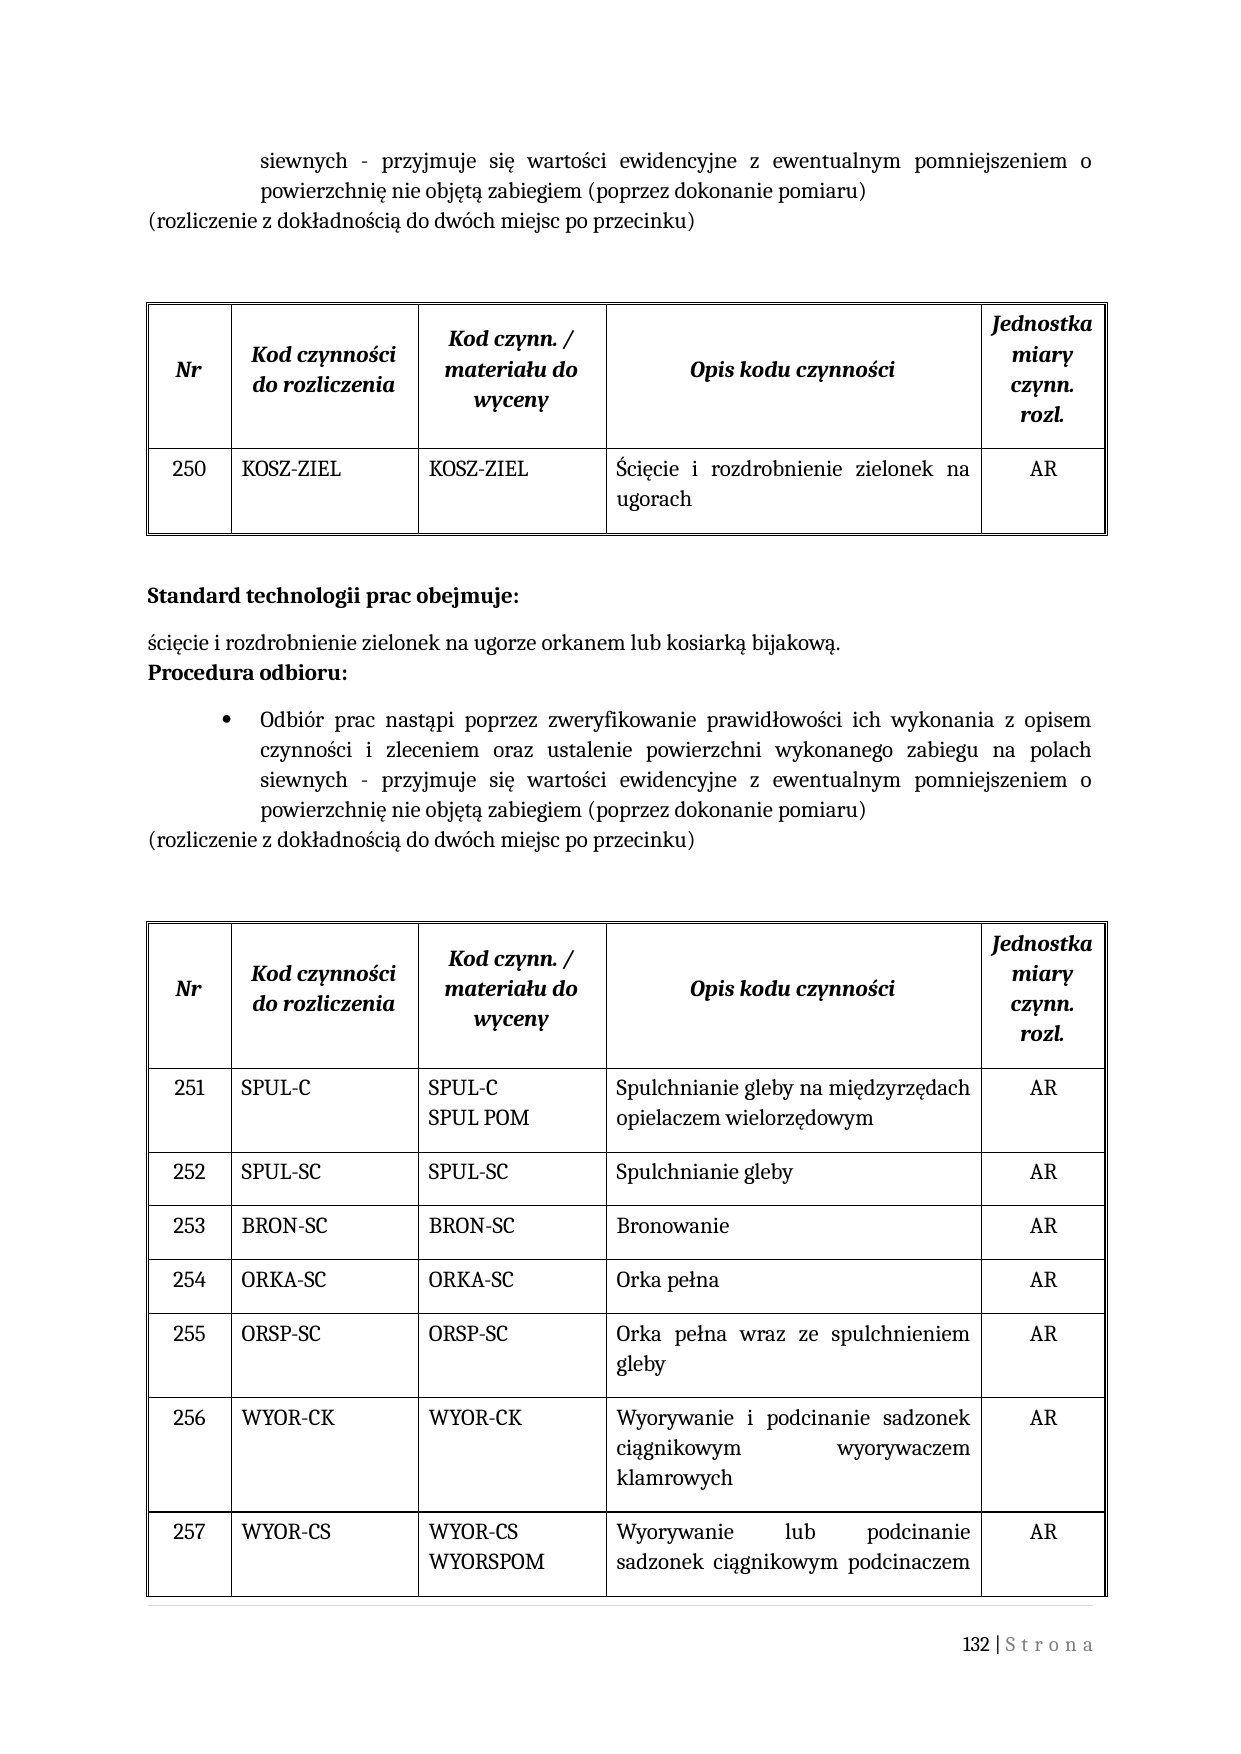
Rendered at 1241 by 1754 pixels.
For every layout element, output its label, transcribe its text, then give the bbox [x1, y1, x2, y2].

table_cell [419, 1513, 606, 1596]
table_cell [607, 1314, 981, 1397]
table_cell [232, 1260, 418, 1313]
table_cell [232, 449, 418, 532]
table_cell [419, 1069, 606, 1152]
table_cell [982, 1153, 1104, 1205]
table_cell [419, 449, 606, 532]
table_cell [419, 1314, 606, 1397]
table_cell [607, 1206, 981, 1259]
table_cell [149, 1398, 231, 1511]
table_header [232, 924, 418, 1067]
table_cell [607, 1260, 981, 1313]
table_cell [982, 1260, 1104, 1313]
text (rozliczenie z dokładnością do dwóch miejsc po przecinku) [148, 827, 1093, 853]
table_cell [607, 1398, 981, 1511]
text ścięcie i rozdrobnienie zielonek na ugorze orkanem lub kosiarką bijakową. [148, 629, 1093, 656]
text (rozliczenie z dokładnością do dwóch miejsc po przecinku) [148, 208, 1093, 234]
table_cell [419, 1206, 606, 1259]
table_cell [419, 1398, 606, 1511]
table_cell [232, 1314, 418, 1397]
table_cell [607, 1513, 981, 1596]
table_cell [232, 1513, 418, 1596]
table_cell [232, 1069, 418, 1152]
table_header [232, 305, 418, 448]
text Standard technologii prac obejmuje: [148, 582, 1093, 609]
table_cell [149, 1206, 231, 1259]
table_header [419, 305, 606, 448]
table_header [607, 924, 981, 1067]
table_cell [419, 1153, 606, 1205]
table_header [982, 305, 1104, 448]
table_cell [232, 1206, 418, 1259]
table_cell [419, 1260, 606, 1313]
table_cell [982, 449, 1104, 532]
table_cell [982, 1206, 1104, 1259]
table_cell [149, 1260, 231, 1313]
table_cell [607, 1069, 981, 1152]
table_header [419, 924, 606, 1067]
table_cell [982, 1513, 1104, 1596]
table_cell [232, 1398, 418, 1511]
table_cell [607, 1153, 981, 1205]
text Procedura odbioru: [148, 659, 1093, 686]
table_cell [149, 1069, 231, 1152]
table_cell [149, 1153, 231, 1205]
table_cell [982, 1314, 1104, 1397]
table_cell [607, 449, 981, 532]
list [223, 148, 1093, 204]
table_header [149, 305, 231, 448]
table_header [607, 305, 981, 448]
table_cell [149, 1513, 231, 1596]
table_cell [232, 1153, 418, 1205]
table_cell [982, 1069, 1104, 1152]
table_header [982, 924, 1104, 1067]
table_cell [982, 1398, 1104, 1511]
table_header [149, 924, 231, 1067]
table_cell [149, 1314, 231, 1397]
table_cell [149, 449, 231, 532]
